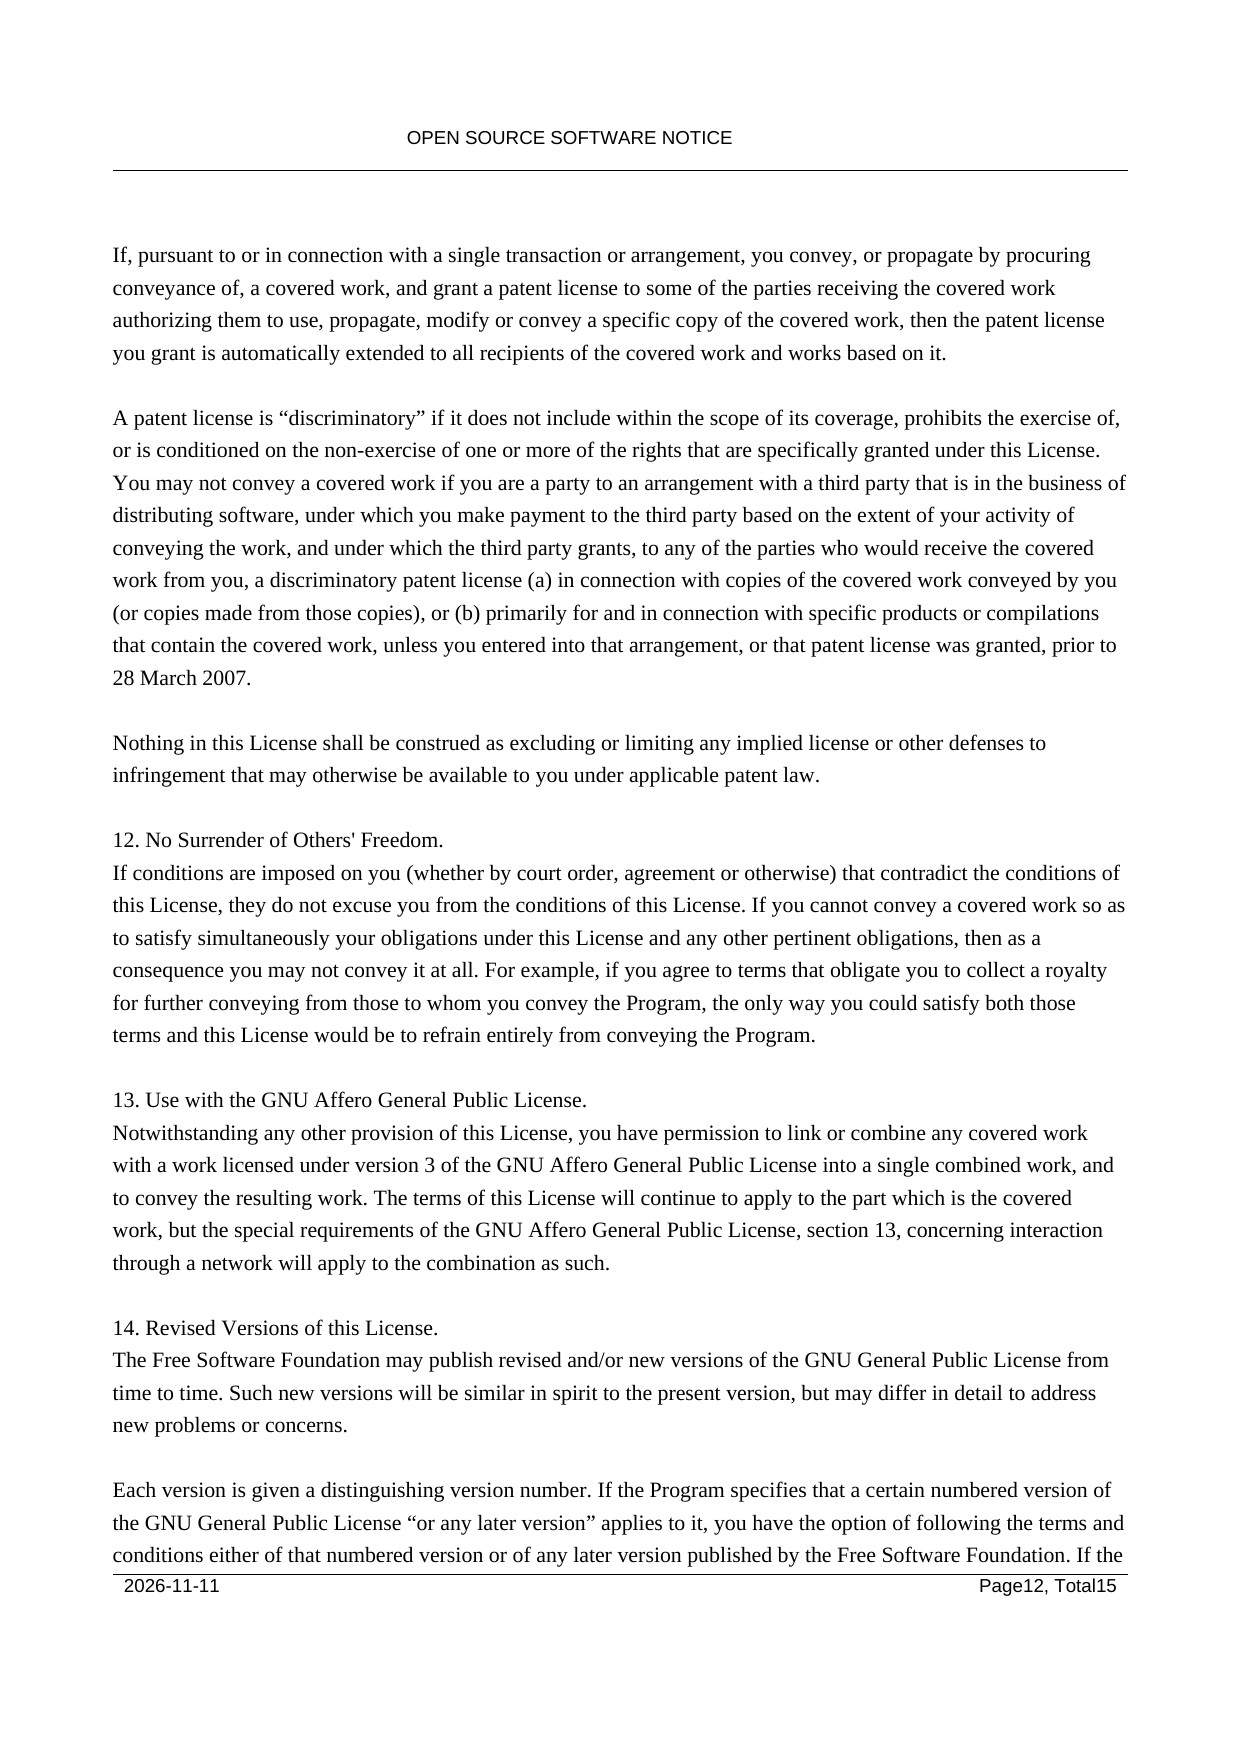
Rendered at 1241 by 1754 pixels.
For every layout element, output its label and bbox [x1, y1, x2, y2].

text [112, 206, 1128, 1571]
